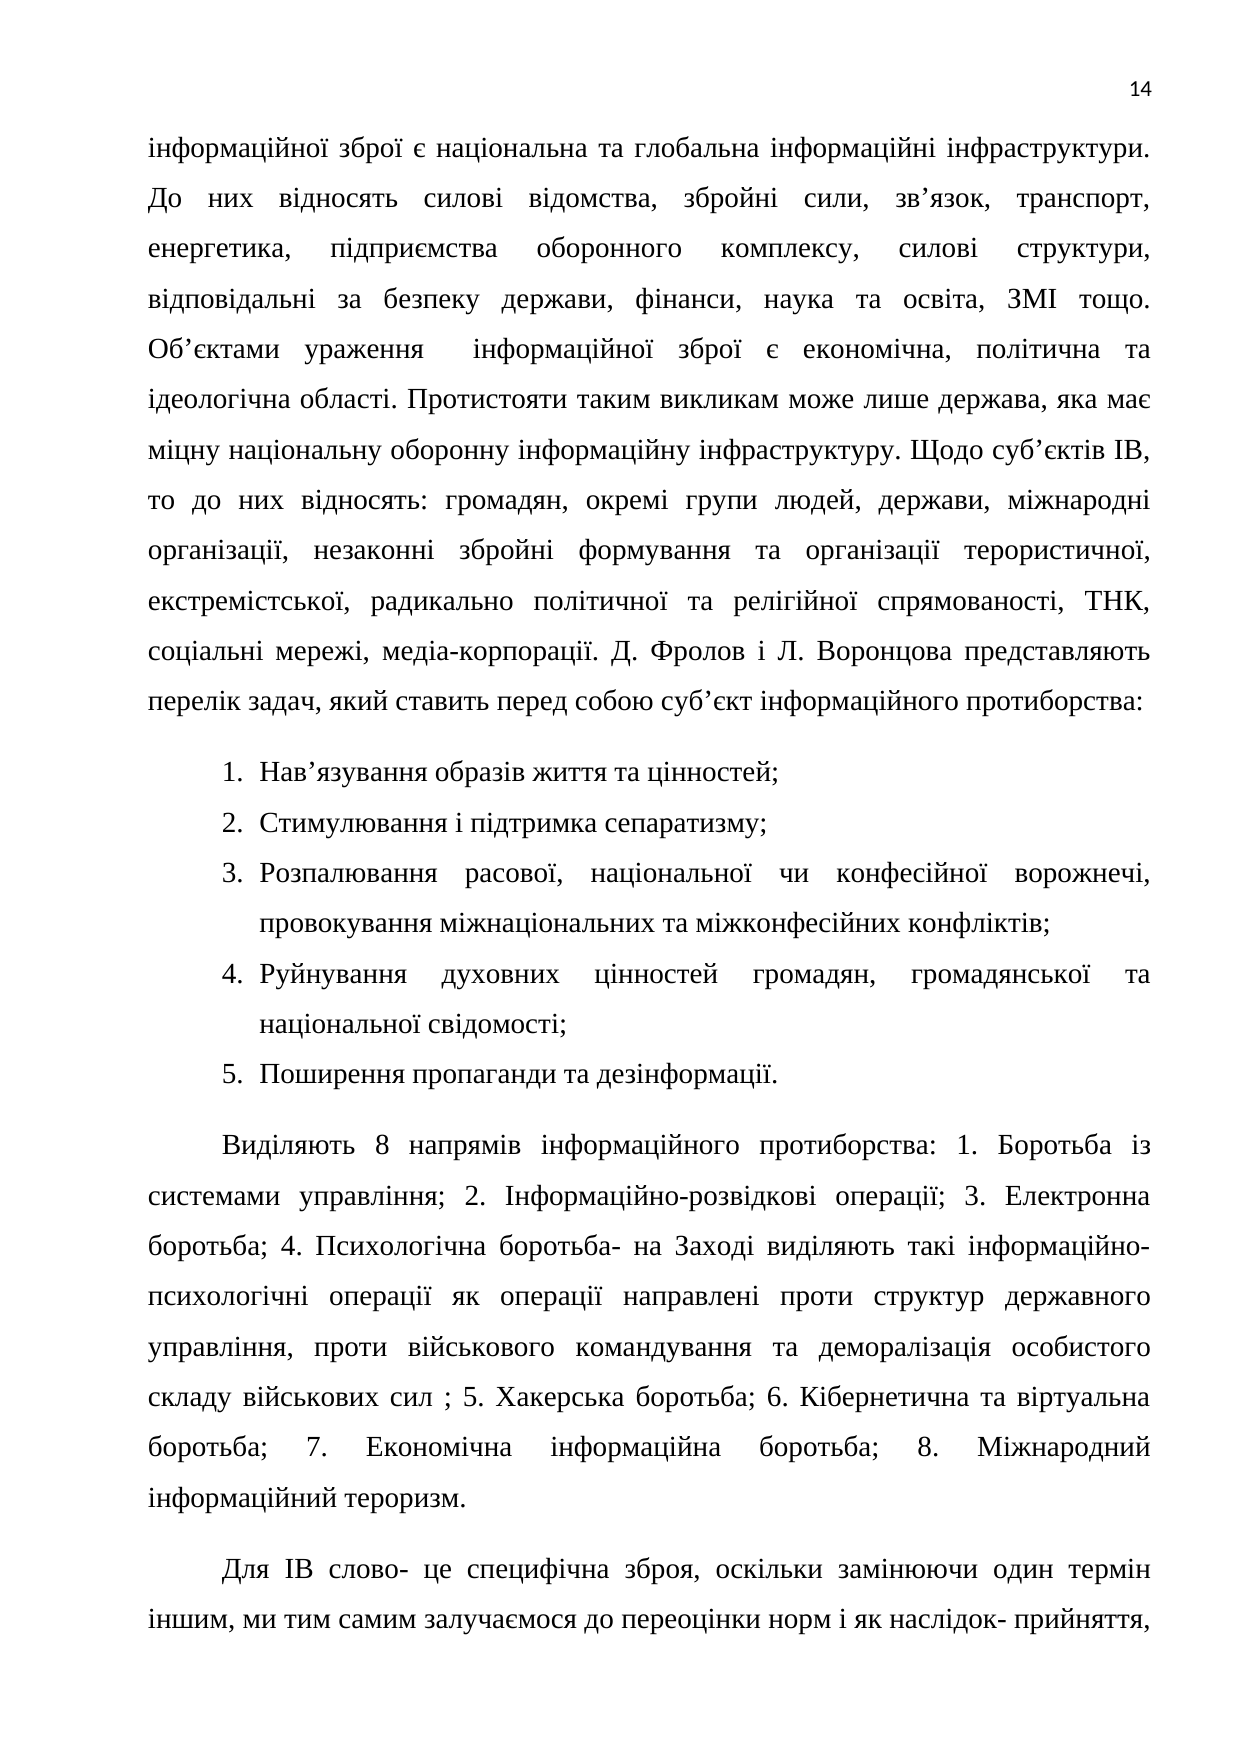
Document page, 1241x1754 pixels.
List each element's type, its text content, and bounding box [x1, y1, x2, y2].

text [148, 130, 1152, 717]
list Руйнування духовних цінностей громадян, громадянської та національної свідомості; [222, 956, 1152, 1039]
list Розпалювання расової, національної чи конфесійної ворожнечі, провокування міжнаціональних та міжконфесійних конфліктів; [222, 855, 1152, 939]
list Стимулювання і підтримка сепаратизму; [222, 805, 1152, 838]
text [148, 1551, 1152, 1635]
list Поширення пропаганди та дезінформації. [222, 1056, 1152, 1090]
text Виділяють 8 напрямів інформаційного протиборства: 1. Боротьба із системами управління; 2. Інформаційно-розвідкові операції; 3. Електронна боротьба; 4. Психологічна боротьба- на Заході виділяють такі інформаційно-психологічні операції як операції направлені проти структур державного управління, проти військового командування та деморалізація особистого складу військових сил ; 5. Хакерська боротьба; 6. Кібернетична та віртуальна боротьба; 7. Економічна інформаційна боротьба; 8. Міжнародний інформаційний тероризм. [148, 1127, 1152, 1513]
list Нав’язування образів життя та цінностей; [222, 754, 1152, 788]
